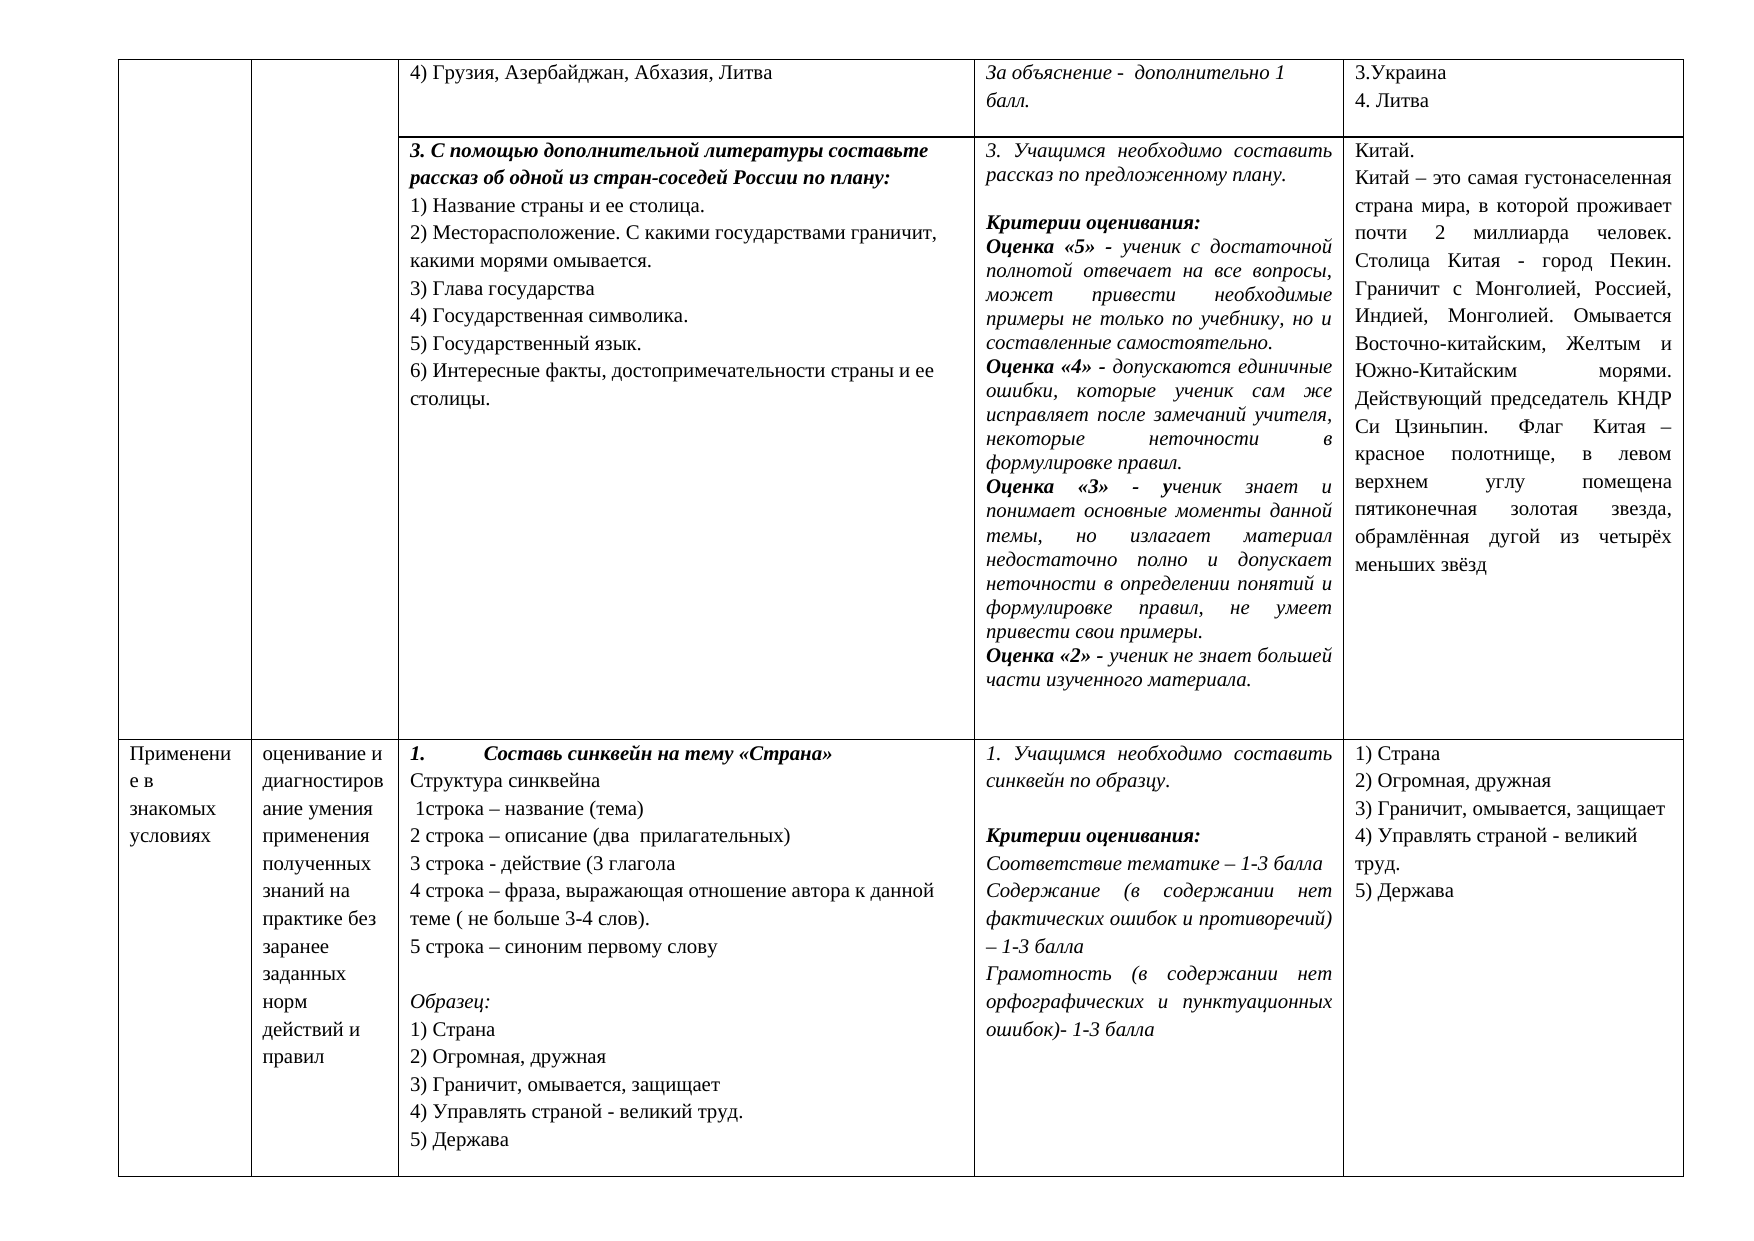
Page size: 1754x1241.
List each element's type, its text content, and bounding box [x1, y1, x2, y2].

table_cell 3. Учащимся необходимо составить рассказ по предложенному плану. Критерии оценивания: Оценка «5» - ученик с достаточной полнотой отвечает на все вопросы, может привести необходимые примеры не только по учебнику, но и составленные самостоятельно. Оценка «4» - допускаются единичные ошибки, которые ученик сам же исправляет после замечаний учителя, некоторые неточности в формулировке правил. Оценка «3» - ученик знает и понимает основные моменты данной темы, но излагает материал недостаточно полно и допускает неточности в определении понятий и формулировке правил, не умеет привести свои примеры. Оценка «2» - ученик не знает большей части изученного материала. [975, 138, 1343, 739]
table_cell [975, 60, 1343, 136]
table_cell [252, 740, 398, 1176]
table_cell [975, 740, 1343, 1176]
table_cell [399, 740, 974, 1176]
table_cell Китай. Китай – это самая густонаселенная страна мира, в которой проживает почти 2 миллиарда человек. Столица Китая - город Пекин. Граничит с Монголией, Россией, Индией, Монголией. Омывается Восточно-китайским, Желтым и Южно-Китайским морями. Действующий председатель КНДР Си Цзиньпин. Флаг Китая – красное полотнище, в левом верхнем углу помещена пятиконечная золотая звезда, обрамлённая дугой из четырёх меньших звёзд [1344, 138, 1683, 739]
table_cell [119, 740, 251, 1176]
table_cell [1344, 60, 1683, 136]
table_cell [399, 60, 974, 136]
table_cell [1344, 740, 1683, 1176]
table_cell 3. С помощью дополнительной литературы составьте рассказ об одной из стран-соседей России по плану: 1) Название страны и ее столица. 2) Месторасположение. С какими государствами граничит, какими морями омывается. 3) Глава государства 4) Государственная символика. 5) Государственный язык. 6) Интересные факты, достопримечательности страны и ее столицы. [399, 138, 974, 739]
